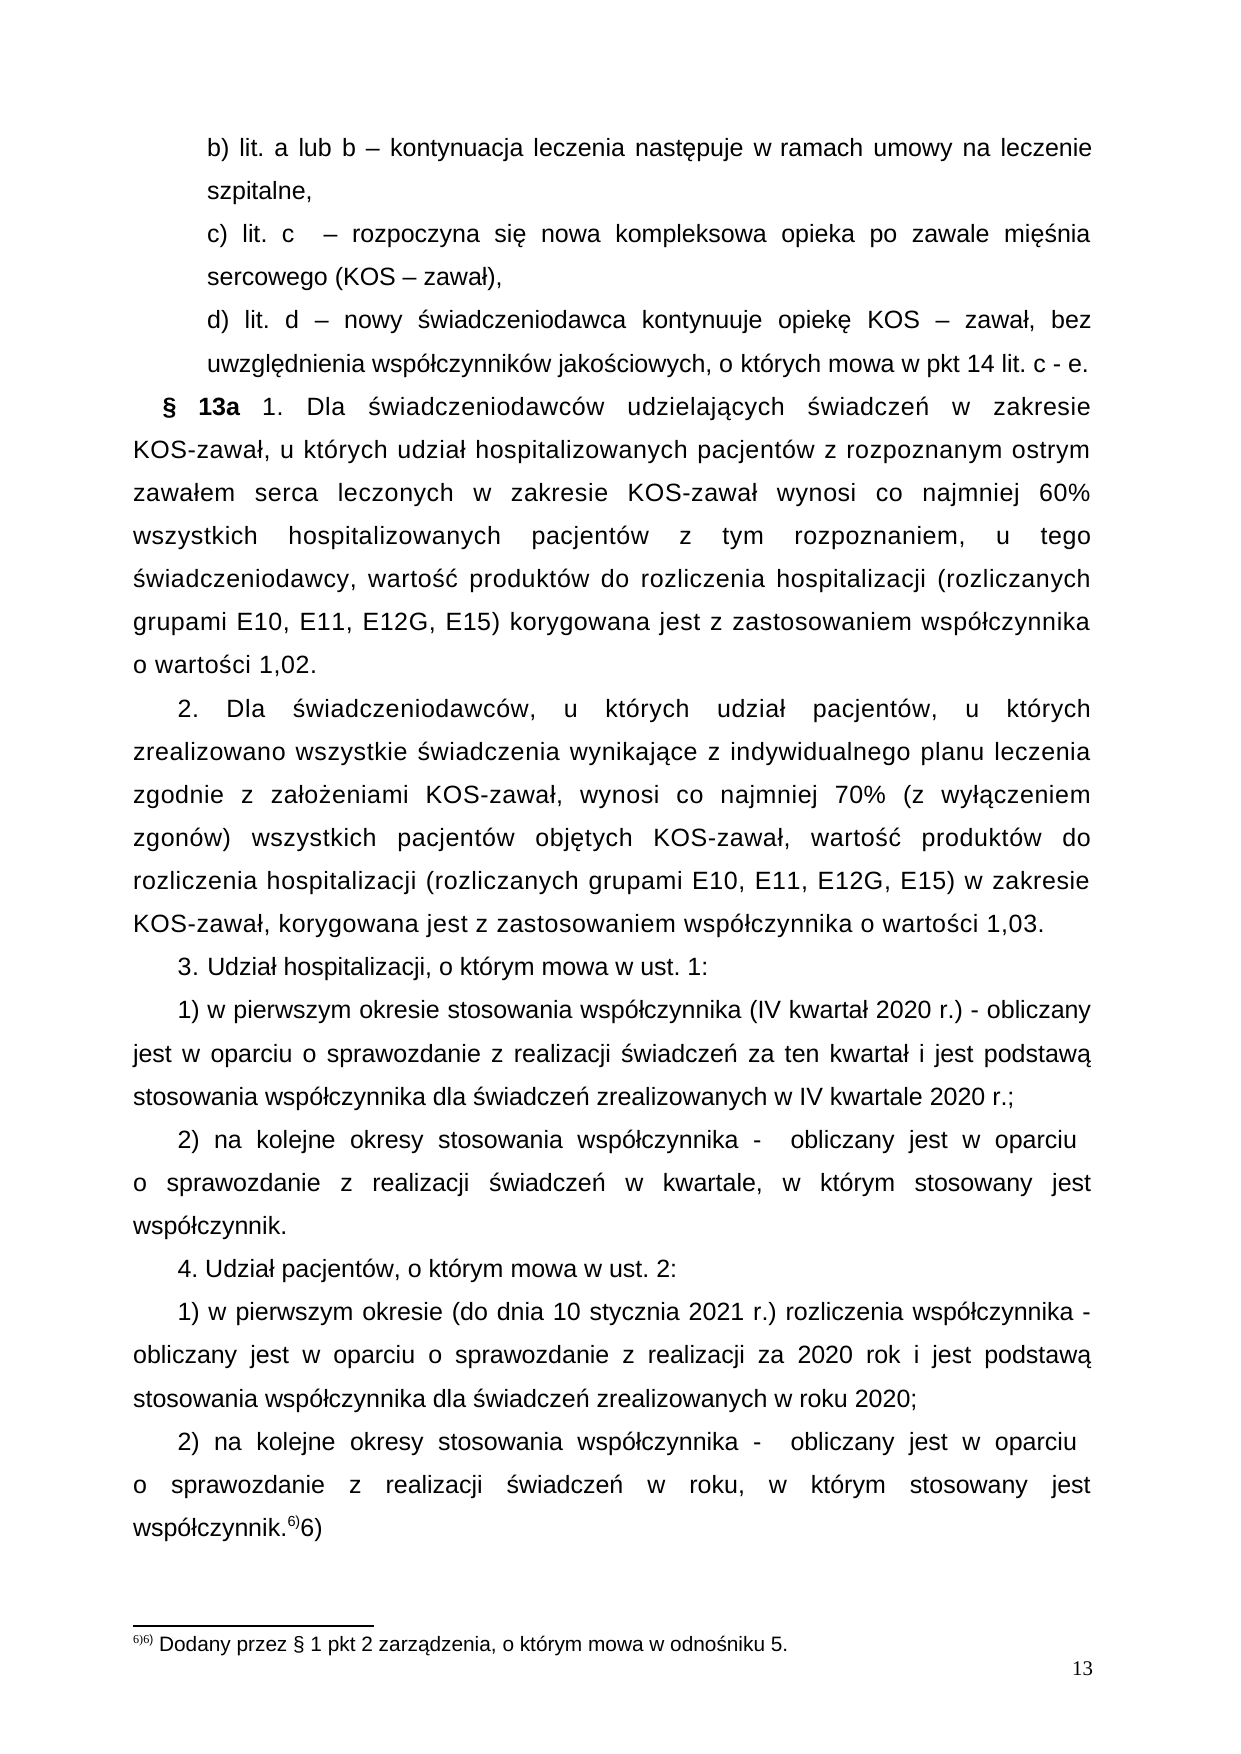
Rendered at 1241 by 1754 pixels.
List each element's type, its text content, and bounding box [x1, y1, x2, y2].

text 1) w pierwszym okresie (do dnia 10 stycznia 2021 r.) rozliczenia współczynnika - obliczany jest w oparciu o sprawozdanie z realizacji za 2020 rok i jest podstawą stosowania współczynnika dla świadczeń zrealizowanych w roku 2020; [133, 1297, 1092, 1412]
list 2. Dla świadczeniodawców, u których udział pacjentów, u których zrealizowano wszystkie świadczenia wynikające z indywidualnego planu leczenia zgodnie z założeniami KOS-zawał, wynosi co najmniej 70% (z wyłączeniem zgonów) wszystkich pacjentów objętych KOS-zawał, wartość produktów do rozliczenia hospitalizacji (rozliczanych grupami E10, E11, E12G, E15) w zakresie KOS-zawał, korygowana jest z zastosowaniem współczynnika o wartości 1,03. [133, 693, 1092, 938]
list § 13a 1. Dla świadczeniodawców udzielających świadczeń w zakresie KOS-zawał, u których udział hospitalizowanych pacjentów z rozpoznanym ostrym zawałem serca leczonych w zakresie KOS-zawał wynosi co najmniej 60% wszystkich hospitalizowanych pacjentów z tym rozpoznaniem, u tego świadczeniodawcy, wartość produktów do rozliczenia hospitalizacji (rozliczanych grupami E10, E11, E12G, E15) korygowana jest z zastosowaniem współczynnika o wartości 1,02. [133, 392, 1092, 679]
text b) lit. a lub b – kontynuacja leczenia następuje w ramach umowy na leczenie szpitalne, [207, 133, 1092, 205]
text 4. Udział pacjentów, o którym mowa w ust. 2: [133, 1254, 1092, 1283]
text 3. Udział hospitalizacji, o którym mowa w ust. 1: [133, 952, 1092, 981]
text d) lit. d – nowy świadczeniodawca kontynuuje opiekę KOS – zawał, bez uwzględnienia współczynników jakościowych, o których mowa w pkt 14 lit. c - e. [207, 305, 1092, 377]
text c) lit. c – rozpoczyna się nowa kompleksowa opieka po zawale mięśnia sercowego (KOS – zawał), [207, 219, 1092, 291]
text 2) na kolejne okresy stosowania współczynnika - obliczany jest w oparciu o sprawozdanie z realizacji świadczeń w roku, w którym stosowany jest współczynnik.6) [133, 1427, 1092, 1542]
text 2) na kolejne okresy stosowania współczynnika - obliczany jest w oparciu o sprawozdanie z realizacji świadczeń w kwartale, w którym stosowany jest współczynnik. [133, 1125, 1092, 1240]
text 1) w pierwszym okresie stosowania współczynnika (IV kwartał 2020 r.) - obliczany jest w oparciu o sprawozdanie z realizacji świadczeń za ten kwartał i jest podstawą stosowania współczynnika dla świadczeń zrealizowanych w IV kwartale 2020 r.; [133, 995, 1092, 1110]
